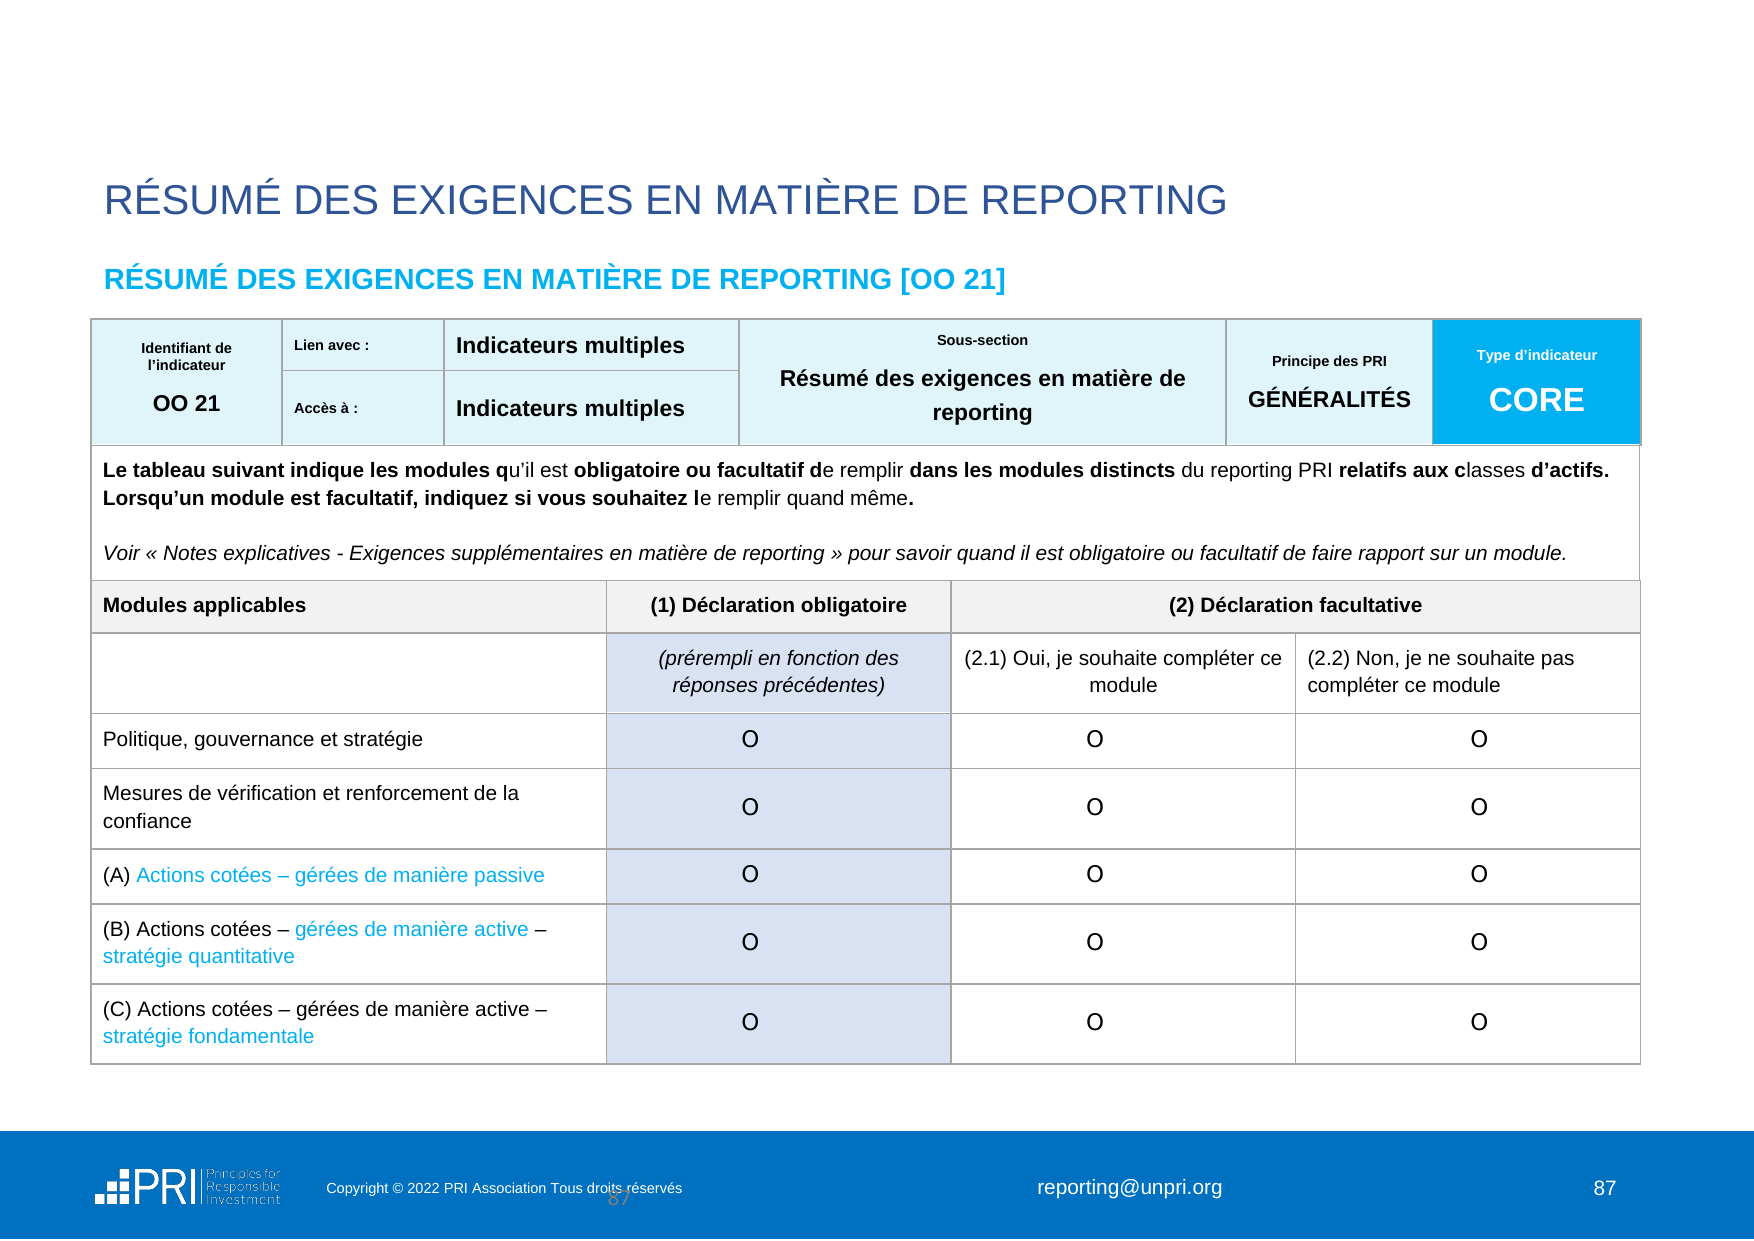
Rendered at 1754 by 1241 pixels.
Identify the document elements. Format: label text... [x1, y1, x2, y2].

table_header Indicateurs multiples [445, 320, 738, 370]
table_cell [1296, 985, 1640, 1063]
table_cell [607, 769, 950, 848]
table_cell (A) Actions cotées – gérées de manière passive [92, 850, 606, 903]
table_cell [607, 714, 950, 768]
table_cell [952, 769, 1295, 848]
table_cell [952, 985, 1295, 1063]
table_cell Indicateurs multiples [445, 371, 738, 444]
subtitle Résumé des exigences en matière de reporting [103, 175, 1650, 223]
table_header Principe des PRI GÉNÉRALITÉS [1227, 320, 1432, 444]
table_header Type d’indicateur CORE [1433, 320, 1640, 444]
table_cell Modules applicables [92, 581, 606, 632]
table_cell (C) Actions cotées – gérées de manière active – stratégie fondamentale [92, 985, 606, 1063]
table_header Sous-section Résumé des exigences en matière de reporting [740, 320, 1225, 444]
table_cell Le tableau suivant indique les modules qu’il est obligatoire ou facultatif de remplir dans les modules distincts du reporting PRI relatifs aux classes d’actifs. Lorsqu’un module est facultatif, indiquez si vous souhaitez le remplir quand même. Voir « Notes explicatives - Exigences supplémentaires en matière de reporting » pour savoir quand il est obligatoire ou facultatif de faire rapport sur un module. [92, 446, 1639, 580]
table_cell [1296, 850, 1640, 903]
table_cell Politique, gouvernance et stratégie [92, 714, 606, 768]
table_cell [952, 714, 1295, 768]
subtitle Résumé des exigences en matière de reporting [OO 21] [103, 262, 1650, 296]
table_cell (2.2) Non, je ne souhaite pas compléter ce module [1296, 634, 1640, 712]
table_header Lien avec : [283, 320, 443, 370]
table_header Identifiant de l’indicateur OO 21 [92, 320, 281, 444]
table_cell Accès à : [283, 371, 443, 444]
table_cell [607, 985, 950, 1063]
table_cell [952, 905, 1295, 983]
table_cell (2.1) Oui, je souhaite compléter ce module [952, 634, 1295, 712]
table_cell [1296, 769, 1640, 848]
picture [92, 1166, 282, 1207]
table_cell [952, 850, 1295, 903]
table_cell (prérempli en fonction des réponses précédentes) [607, 634, 950, 712]
table_cell [1296, 714, 1640, 768]
table_cell (2) Déclaration facultative [952, 581, 1640, 632]
table_cell [607, 850, 950, 903]
table_cell (1) Déclaration obligatoire [607, 581, 950, 632]
table_cell Mesures de vérification et renforcement de la confiance [92, 769, 606, 848]
table_cell [607, 905, 950, 983]
table_cell (B) Actions cotées – gérées de manière active – stratégie quantitative [92, 905, 606, 983]
table_cell [92, 634, 606, 712]
table_cell [1296, 905, 1640, 983]
